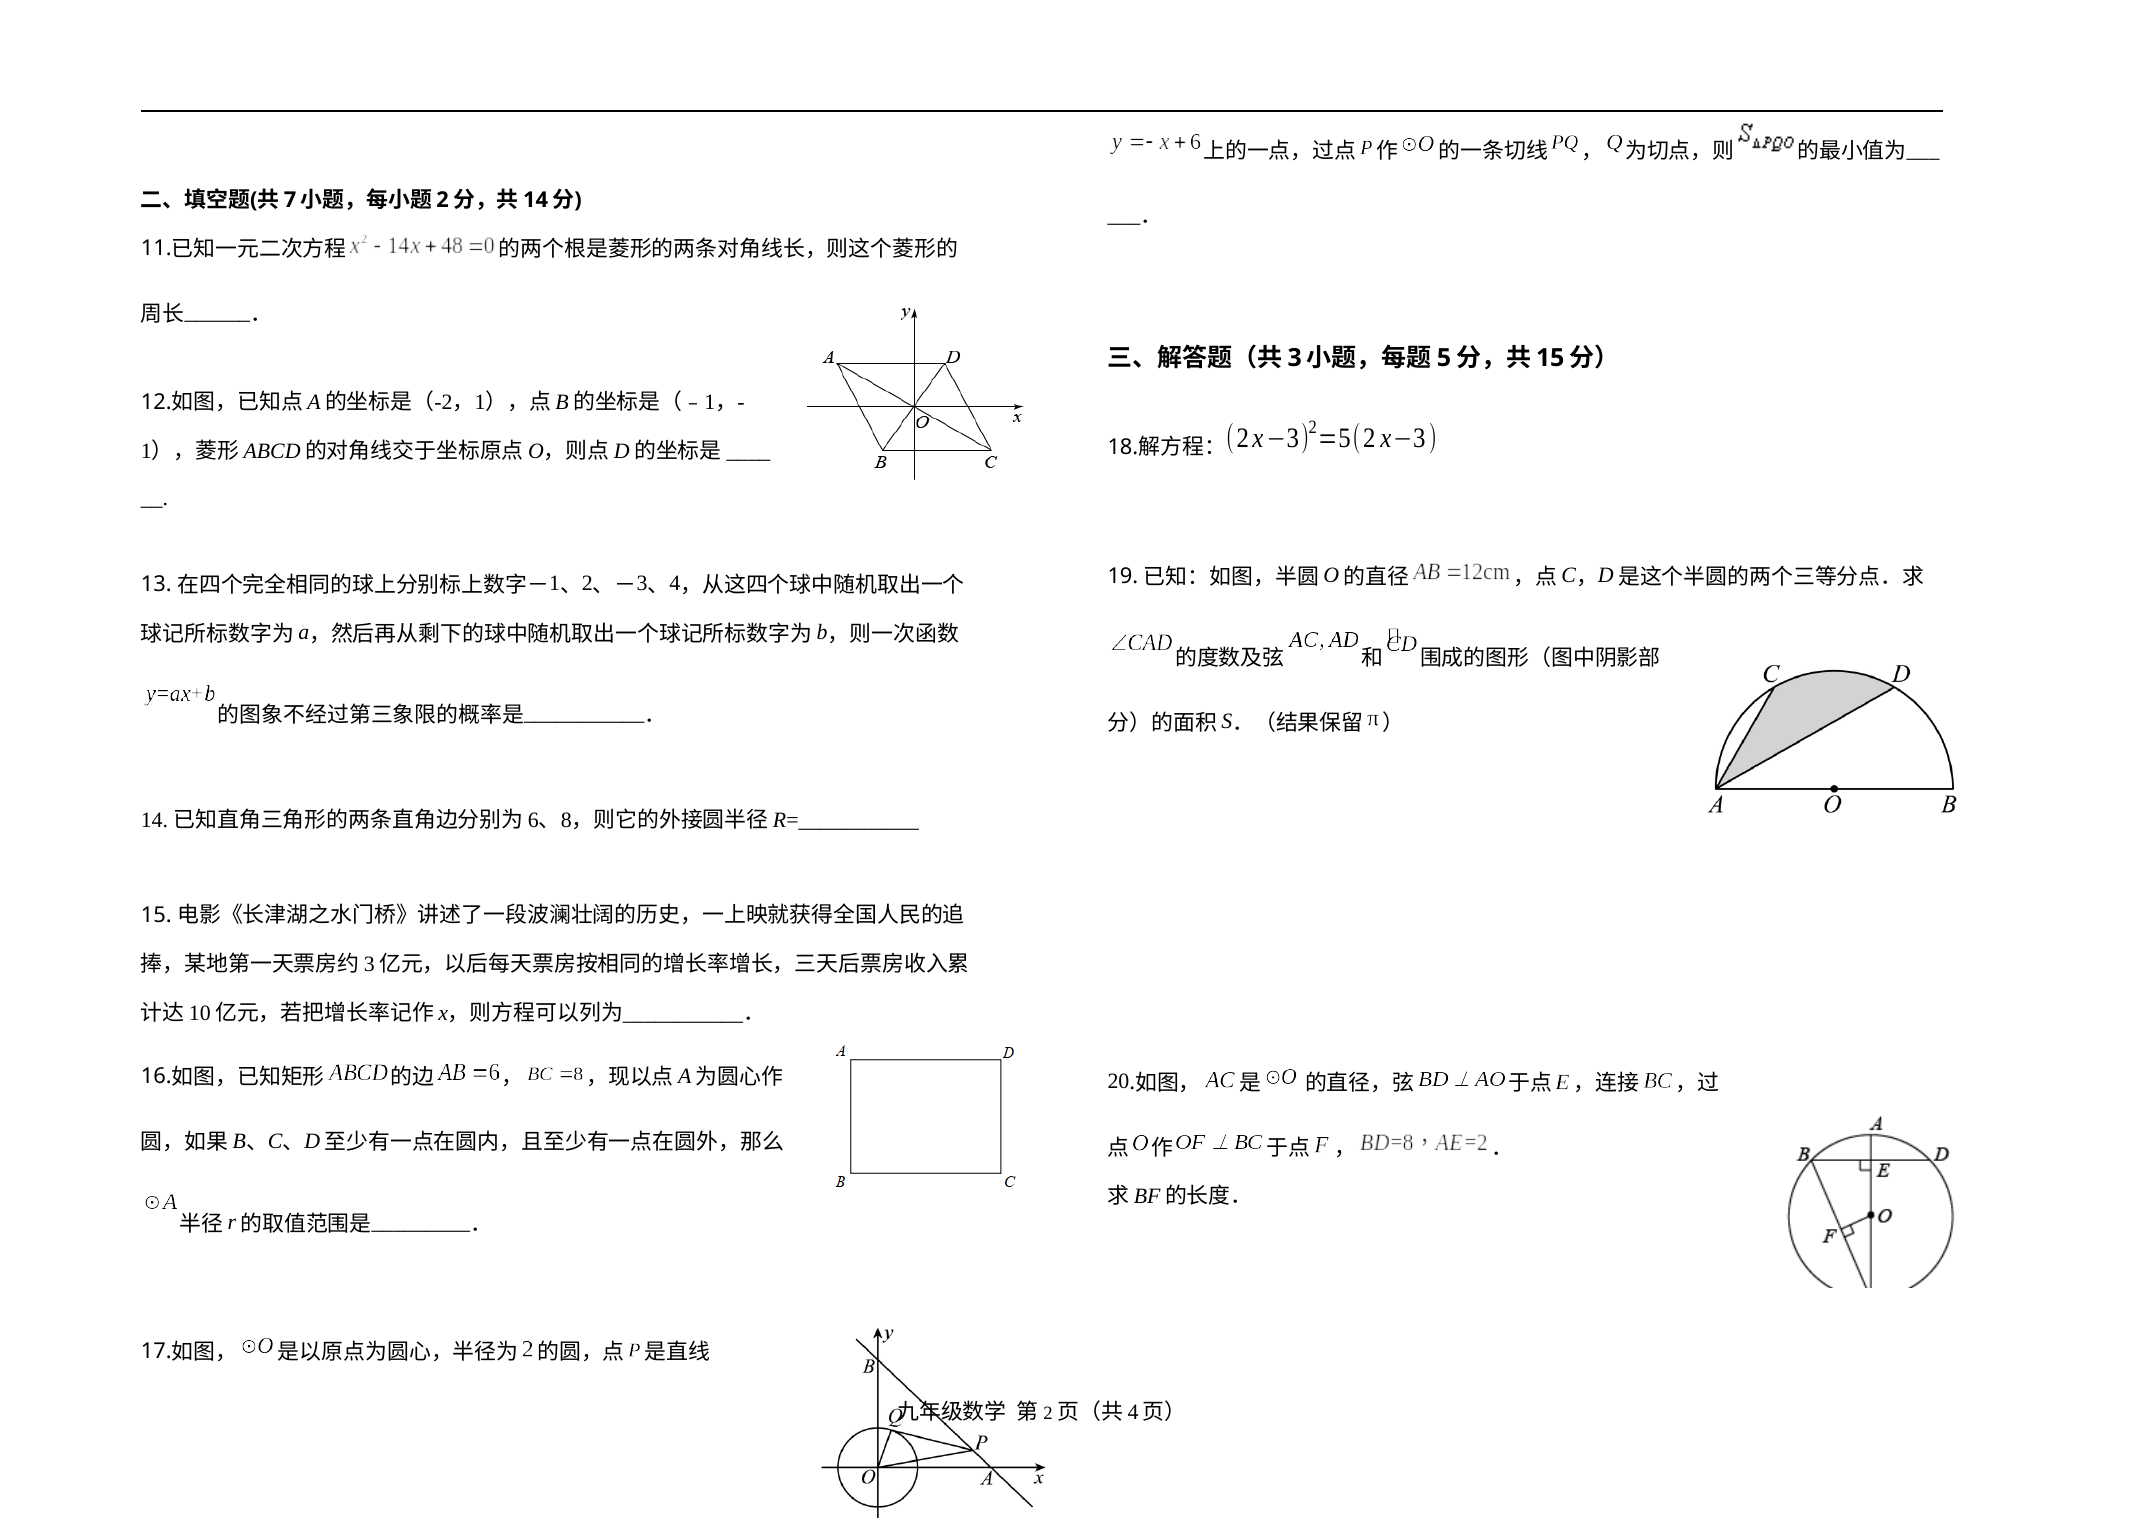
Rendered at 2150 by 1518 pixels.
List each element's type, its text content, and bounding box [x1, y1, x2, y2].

text 13. 在四个完全相同的球上分别标上数字－1、2、－3、4，从这四个球中随机取出一个球记所标数字为a，然后再从剩下的球中随机取出一个球记所标数字为b，则一次函数的图象不经过第三象限的概率是___________． [141, 567, 976, 745]
text 20.如图，是的直径，弦于点，连接，过点作于点，． [1107, 1048, 1943, 1162]
text 三、解答题（共3小题，每题5分，共15分） [1107, 323, 1943, 388]
text 12.如图，已知点A的坐标是（-2，1），点B的坐标是（﹣1，-1），菱形ABCD的对角线交于坐标原点O，则点D的坐标是 ______. [141, 384, 976, 514]
picture [819, 1325, 1047, 1518]
text 二、填空题(共7小题，每小题2分，共14分) [141, 182, 976, 214]
picture [1734, 116, 1797, 158]
text 19. 已知：如图，半圆O的直径，点C，D是这个半圆的两个三等分点．求的度数及弦和围成的图形（图中阴影部分）的面积S．（结果保留） [1107, 558, 1943, 737]
picture [798, 298, 1035, 486]
picture [1705, 650, 1963, 821]
text 11.已知一元二次方程的两个根是菱形的两条对角线长，则这个菱形的周长______． [141, 214, 976, 328]
text 17.如图，是以原点为圆心，半径为的圆，点是直线上的一点，过点作的一条切线，为切点，则的最小值为______． [141, 1317, 976, 1382]
picture [820, 1036, 1027, 1196]
text 16.如图，已知矩形的边，，现以点A为圆心作圆，如果B、C、D至少有一点在圆内，且至少有一点在圆外，那么半径r的取值范围是_________． [141, 1043, 976, 1254]
text 17.如图，是以原点为圆心，半径为的圆，点是直线上的一点，过点作的一条切线，为切点，则的最小值为______． [1107, 117, 1943, 231]
text 18.解方程： [1107, 417, 1943, 482]
text 15. 电影《长津湖之水门桥》讲述了一段波澜壮阔的历史，一上映就获得全国人民的追捧，某地第一天票房约3亿元，以后每天票房按相同的增长率增长，三天后票房收入累计达10亿元，若把增长率记作x，则方程可以列为___________． [141, 897, 976, 1027]
picture [1767, 1110, 1977, 1326]
text 求BF的长度． [1107, 1178, 1943, 1211]
text 14. 已知直角三角形的两条直角边分别为6、8，则它的外接圆半径R=___________ [141, 801, 976, 834]
